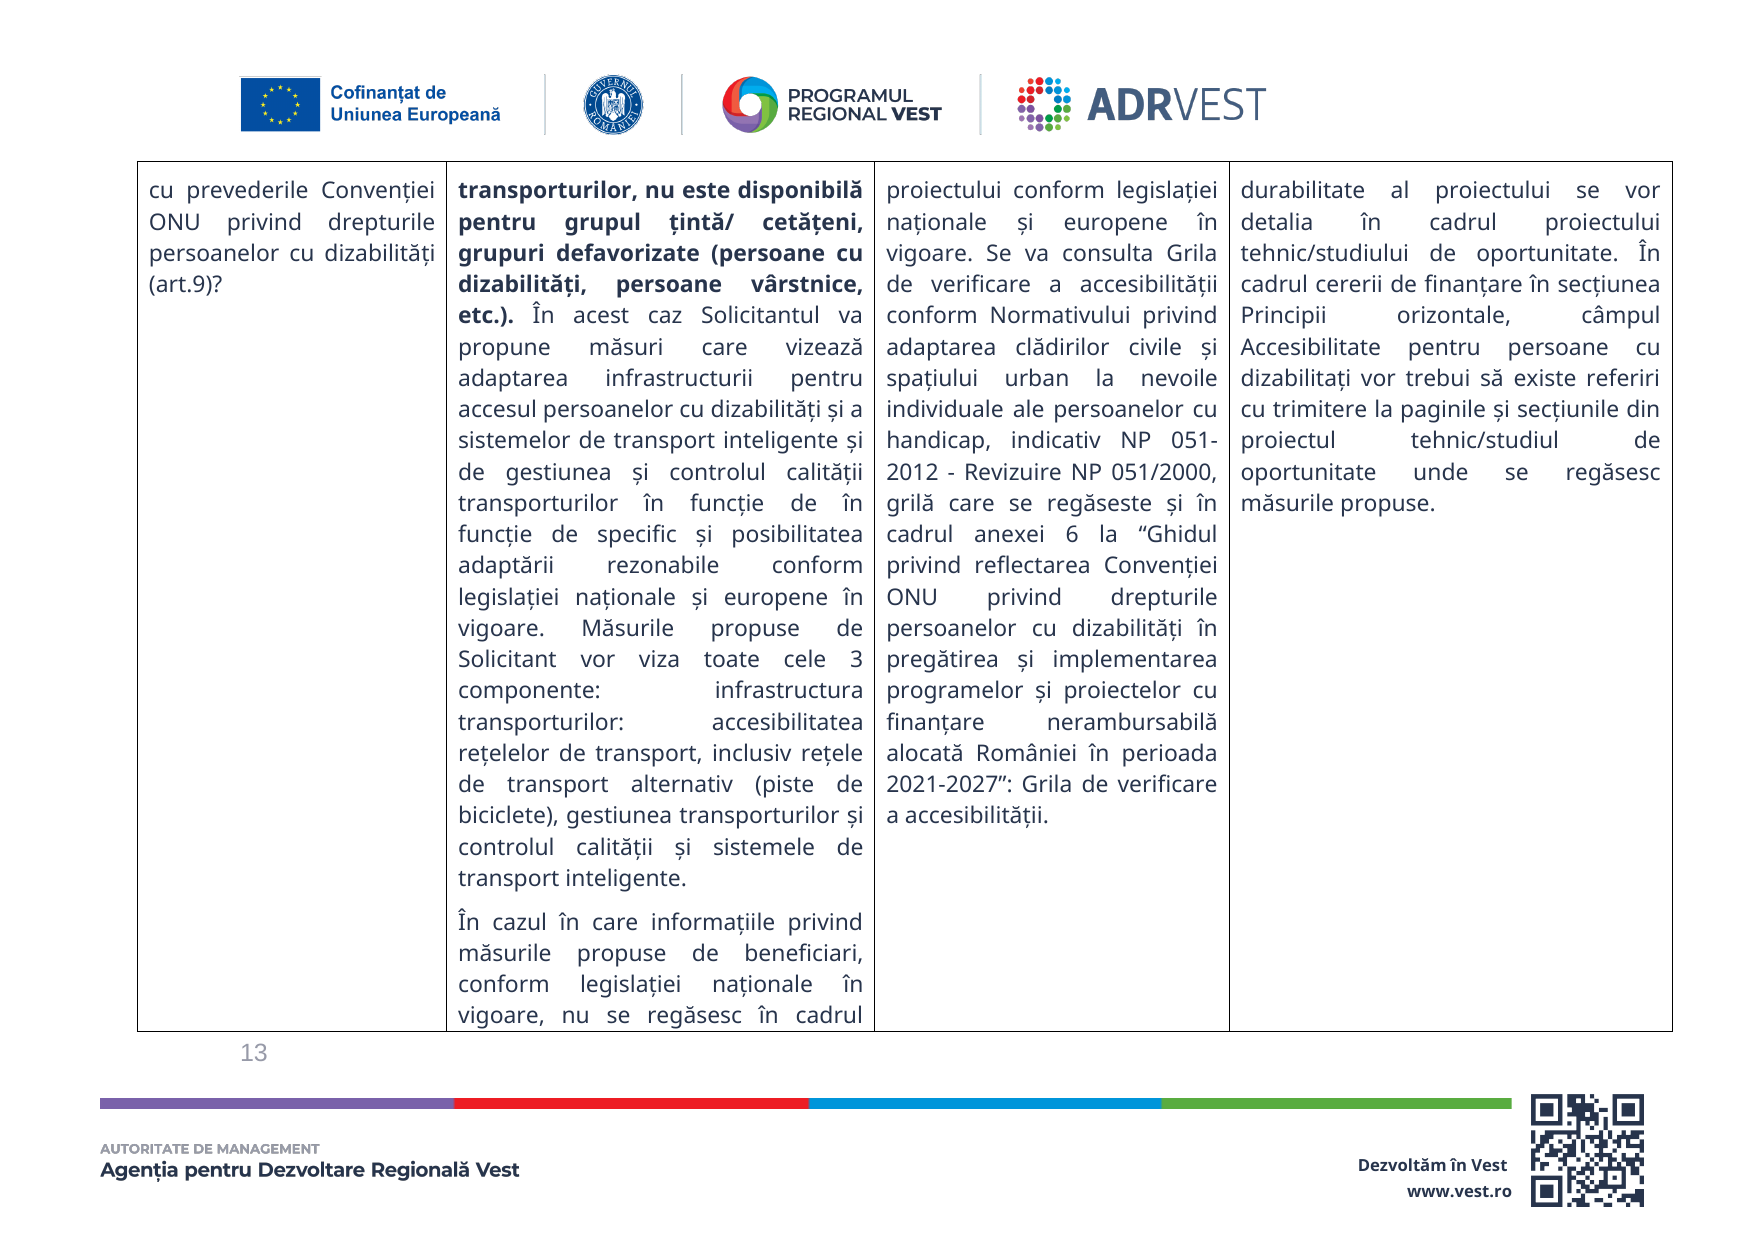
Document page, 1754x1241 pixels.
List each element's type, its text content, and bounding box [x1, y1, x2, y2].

picture [1522, 1085, 1653, 1216]
picture [239, 74, 1267, 135]
